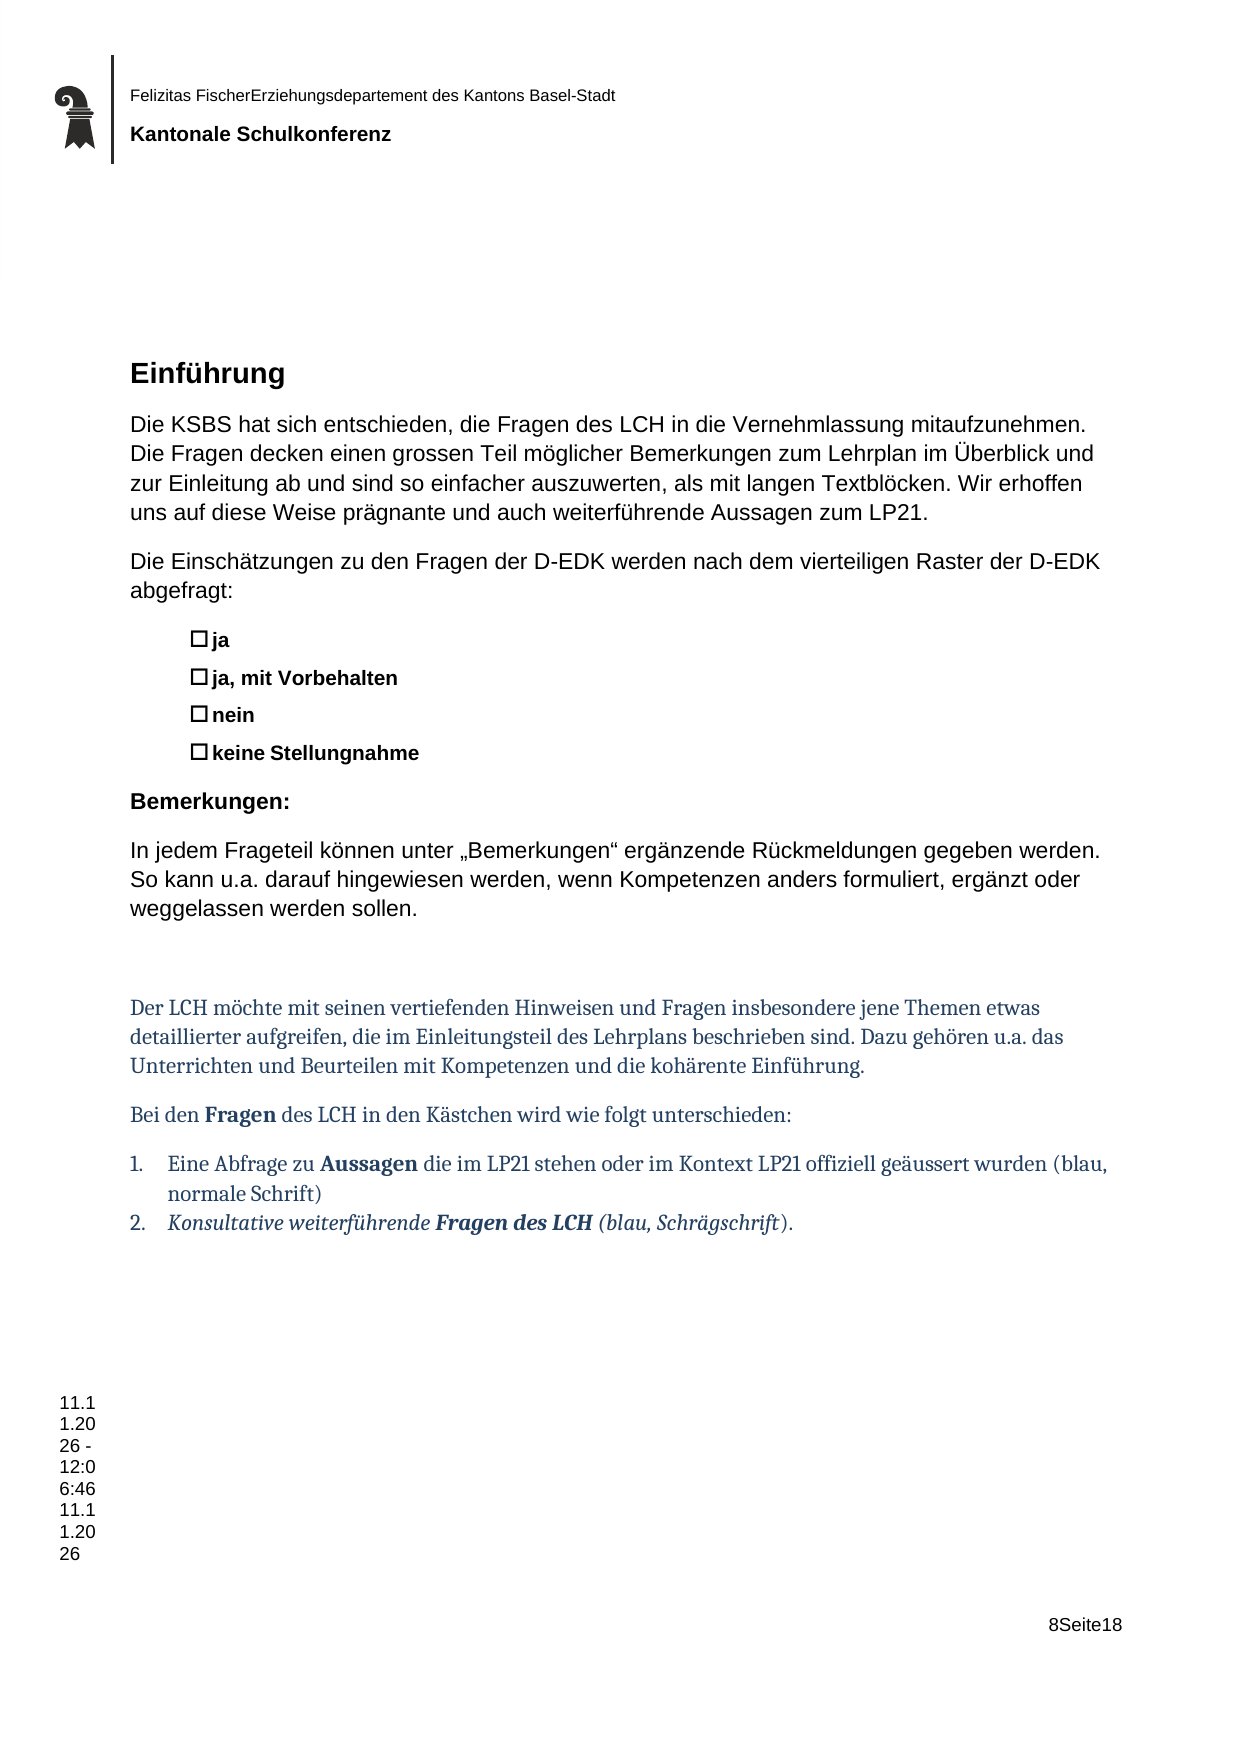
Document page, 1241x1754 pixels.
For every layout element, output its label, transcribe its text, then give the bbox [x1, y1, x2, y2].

text Die KSBS hat sich entschieden, die Fragen des LCH in die Vernehmlassung mitaufzunehmen. Die Fragen decken einen grossen Teil möglicher Bemerkungen zum Lehrplan im Überblick und zur Einleitung ab und sind so einfacher auszuwerten, als mit langen Textblöcken. Wir erhoffen uns auf diese Weise prägnante und auch weiterführende Aussagen zum LP21. [130, 409, 1122, 526]
text Einführung [130, 356, 1122, 389]
text ja, mit Vorbehalten [189, 662, 1122, 691]
list Konsultative weiterführende Fragen des LCH (blau, Schrägschrift). [130, 1207, 1122, 1236]
text In jedem Frageteil können unter „Bemerkungen“ ergänzende Rückmeldungen gegeben werden. So kann u.a. darauf hingewiesen werden, wenn Kompetenzen anders formuliert, ergänzt oder weggelassen werden sollen. [130, 835, 1122, 923]
text ja [189, 624, 1122, 653]
text Der LCH möchte mit seinen vertiefenden Hinweisen und Fragen insbesondere jene Themen etwas detaillierter aufgreifen, die im Einleitungsteil des Lehrplans beschrieben sind. Dazu gehören u.a. das Unterrichten und Beurteilen mit Kompetenzen und die kohärente Einführung. [130, 992, 1122, 1079]
list Eine Abfrage zu Aussagen die im LP21 stehen oder im Kontext LP21 offiziell geäussert wurden (blau, normale Schrift) [130, 1148, 1122, 1207]
text nein [189, 699, 1122, 728]
text Bemerkungen: [130, 786, 1122, 815]
text Die Einschätzungen zu den Fragen der D-EDK werden nach dem vierteiligen Raster der D-EDK abgefragt: [130, 546, 1122, 604]
text keine Stellungnahme [189, 737, 1122, 766]
text Bei den Fragen des LCH in den Kästchen wird wie folgt unterschieden: [130, 1099, 1122, 1128]
